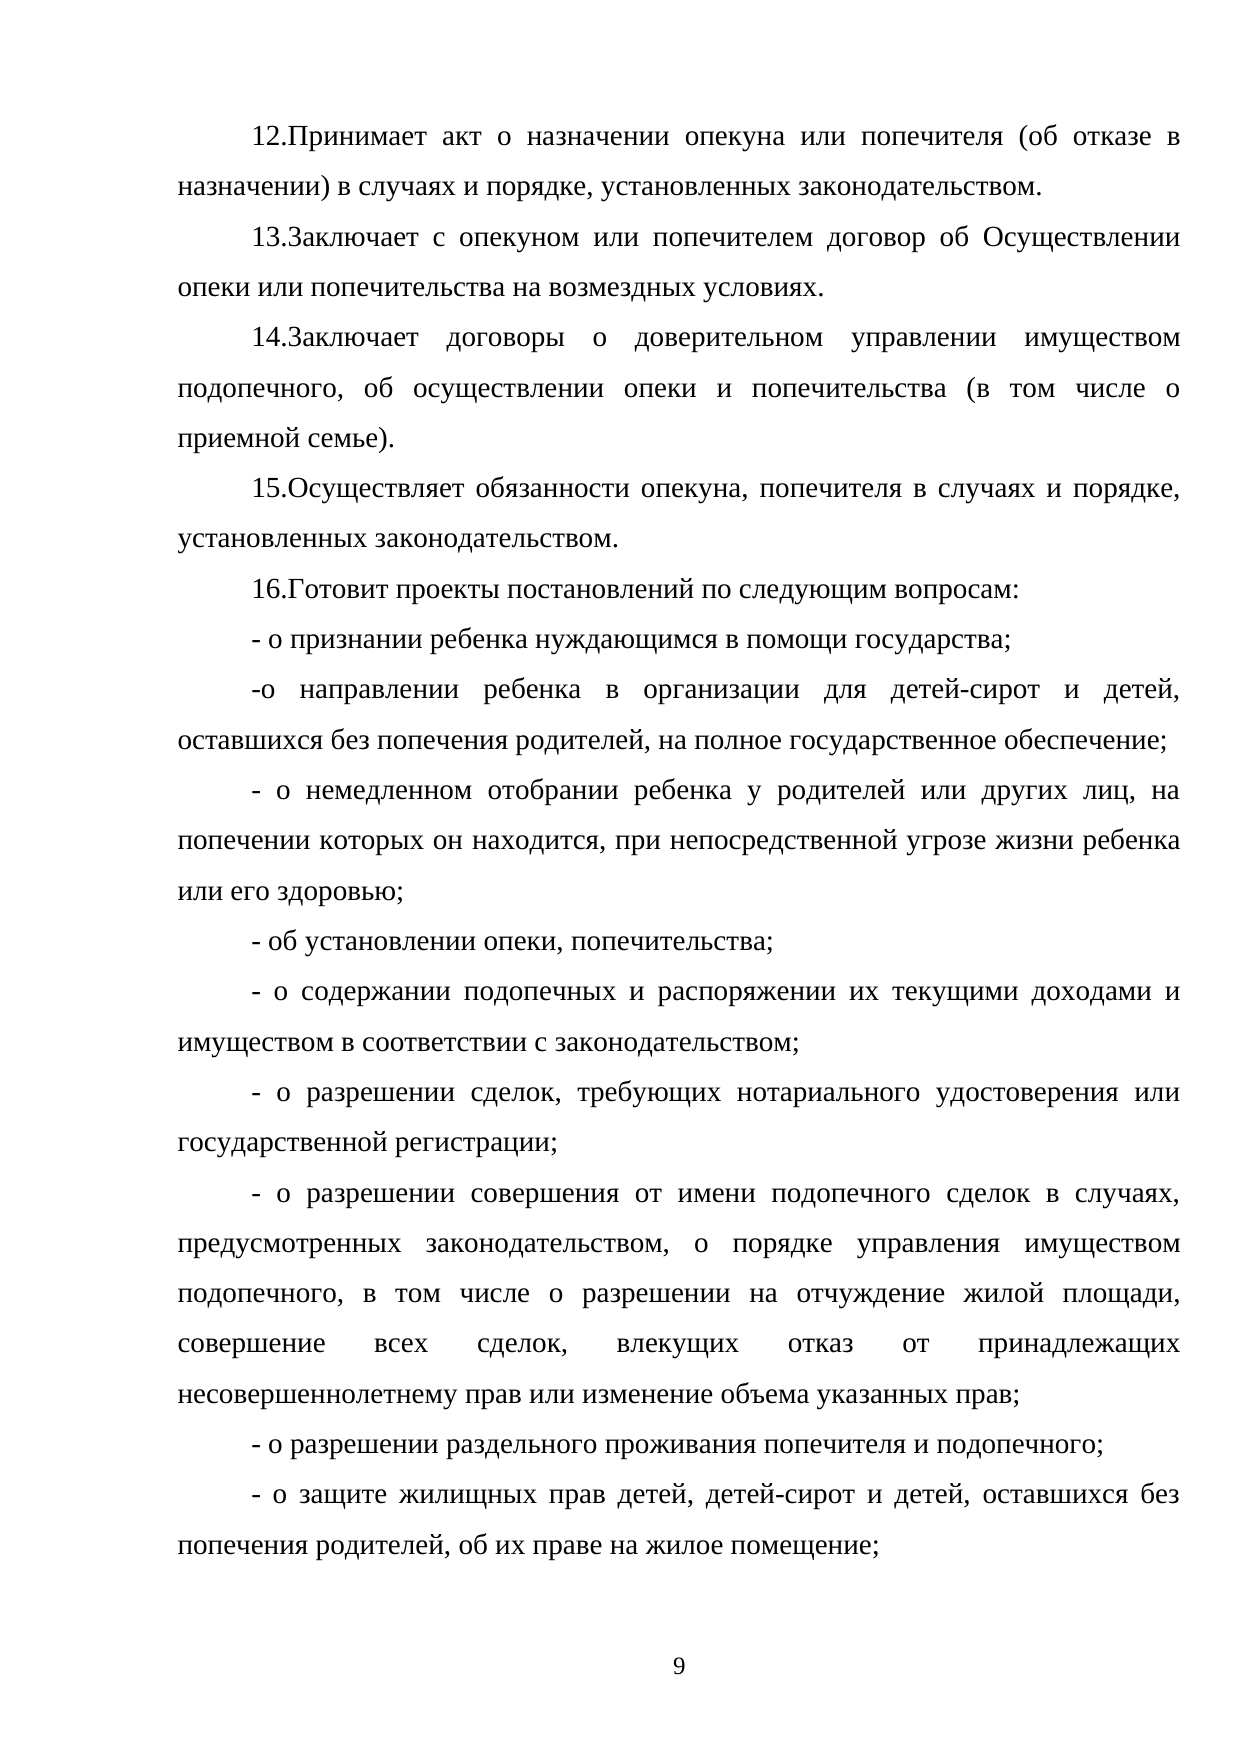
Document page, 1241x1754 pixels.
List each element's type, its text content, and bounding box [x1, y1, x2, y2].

text - о немедленном отобрании ребенка у родителей или других лиц, на попечении которых он находится, при непосредственной угрозе жизни ребенка или его здоровью; [177, 772, 1181, 906]
text 15.Осуществляет обязанности опекуна, попечителя в случаях и порядке, установленных законодательством. [177, 470, 1181, 554]
text 12.Принимает акт о назначении опекуна или попечителя (об отказе в назначении) в случаях и порядке, установленных законодательством. [177, 118, 1181, 202]
text 16.Готовит проекты постановлений по следующим вопросам: [177, 571, 1181, 604]
text -о направлении ребенка в организации для детей-сирот и детей, оставшихся без попечения родителей, на полное государственное обеспечение; [177, 672, 1181, 755]
text - о разрешении совершения от имени подопечного сделок в случаях, предусмотренных законодательством, о порядке управления имуществом подопечного, в том числе о разрешении на отчуждение жилой площади, совершение всех сделок, влекущих отказ от принадлежащих несовершеннолетнему прав или изменение объема указанных прав; [177, 1175, 1181, 1409]
text - о разрешении сделок, требующих нотариального удостоверения или государственной регистрации; [177, 1074, 1181, 1158]
text - о защите жилищных прав детей, детей-сирот и детей, оставшихся без попечения родителей, об их праве на жилое помещение; [177, 1477, 1181, 1560]
text 14.3аключает договоры о доверительном управлении имуществом подопечного, об осуществлении опеки и попечительства (в том числе о приемной семье). [177, 319, 1181, 453]
text - о разрешении раздельного проживания попечителя и подопечного; [177, 1426, 1181, 1460]
text - о признании ребенка нуждающимся в помощи государства; [177, 621, 1181, 655]
text - о содержании подопечных и распоряжении их текущими доходами и имуществом в соответствии с законодательством; [177, 973, 1181, 1057]
text - об установлении опеки, попечительства; [177, 923, 1181, 957]
text 13.3аключает с опекуном или попечителем договор об Осуществлении опеки или попечительства на возмездных условиях. [177, 219, 1181, 303]
